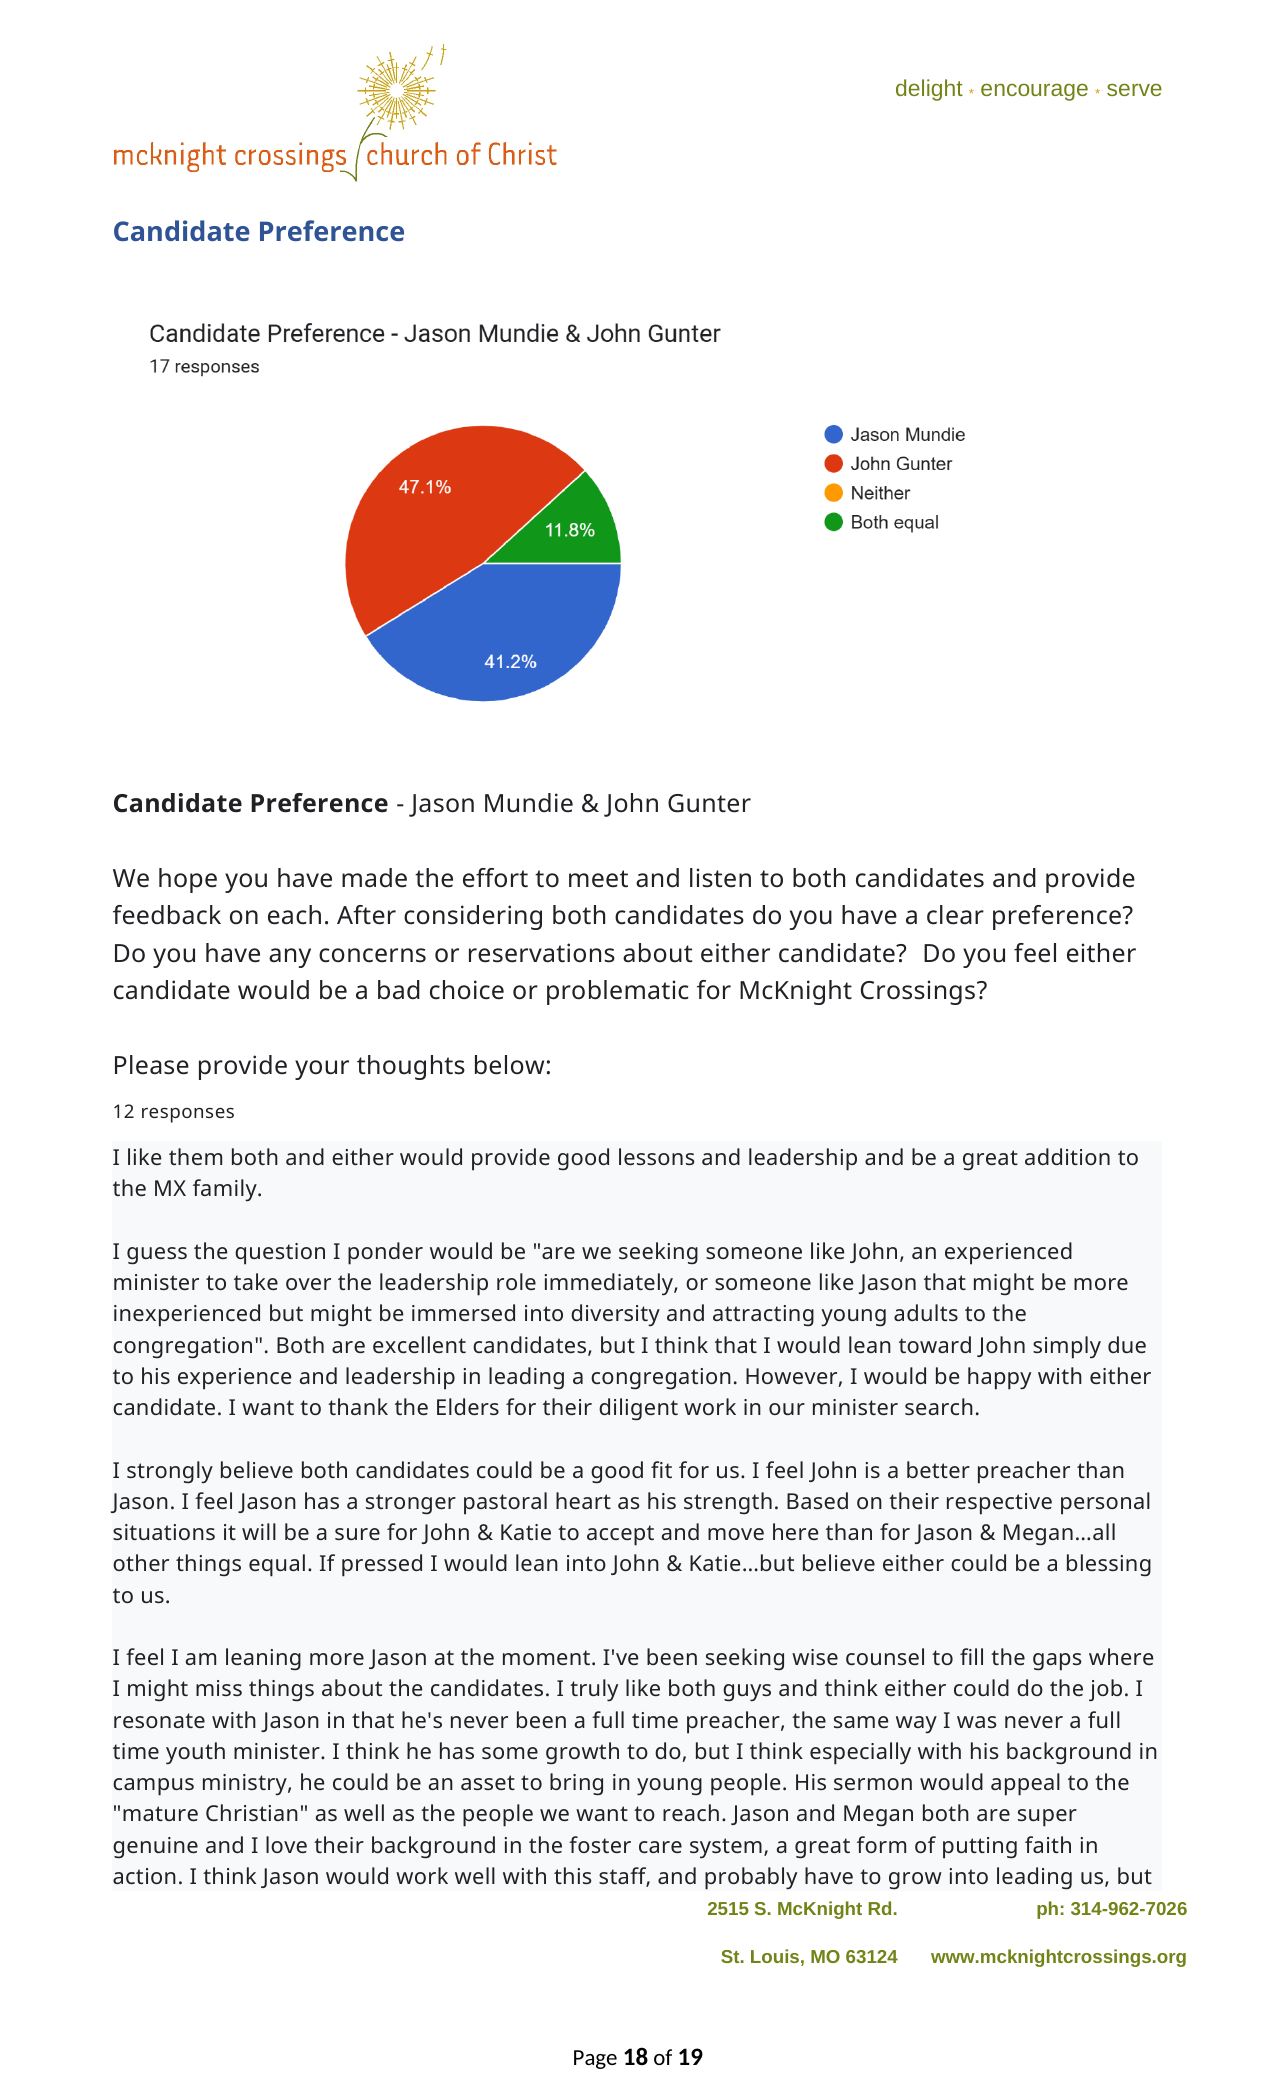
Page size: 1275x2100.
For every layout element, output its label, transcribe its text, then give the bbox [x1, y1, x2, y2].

text 12 responses [112, 1082, 1162, 1124]
text I like them both and either would provide good lessons and leadership and be a great addition to the MX family. [112, 1141, 1162, 1203]
subtitle Candidate Preference [112, 213, 1162, 249]
picture [112, 42, 558, 183]
text I guess the question I ponder would be "are we seeking someone like John, an experienced minister to take over the leadership role immediately, or someone like Jason that might be more inexperienced but might be immersed into diversity and attracting young adults to the congregation". Both are excellent candidates, but I think that I would lean toward John simply due to his experience and leadership in leading a congregation. However, I would be happy with either candidate. I want to thank the Elders for their diligent work in our minister search. [112, 1234, 1162, 1422]
text We hope you have made the effort to meet and listen to both candidates and provide feedback on each. After considering both candidates do you have a clear preference? Do you have any concerns or reservations about either candidate? Do you feel either candidate would be a bad choice or problematic for McKnight Crossings? [112, 857, 1162, 1007]
picture [112, 280, 1238, 754]
text I strongly believe both candidates could be a good fit for us. I feel John is a better preacher than Jason. I feel Jason has a stronger pastoral heart as his strength. Based on their respective personal situations it will be a sure for John & Katie to accept and move here than for Jason & Megan…all other things equal. If pressed I would lean into John & Katie…but believe either could be a blessing to us. [112, 1453, 1162, 1609]
text Please provide your thoughts below: [112, 1044, 1162, 1082]
text Candidate Preference - Jason Mundie & John Gunter [112, 782, 1162, 819]
